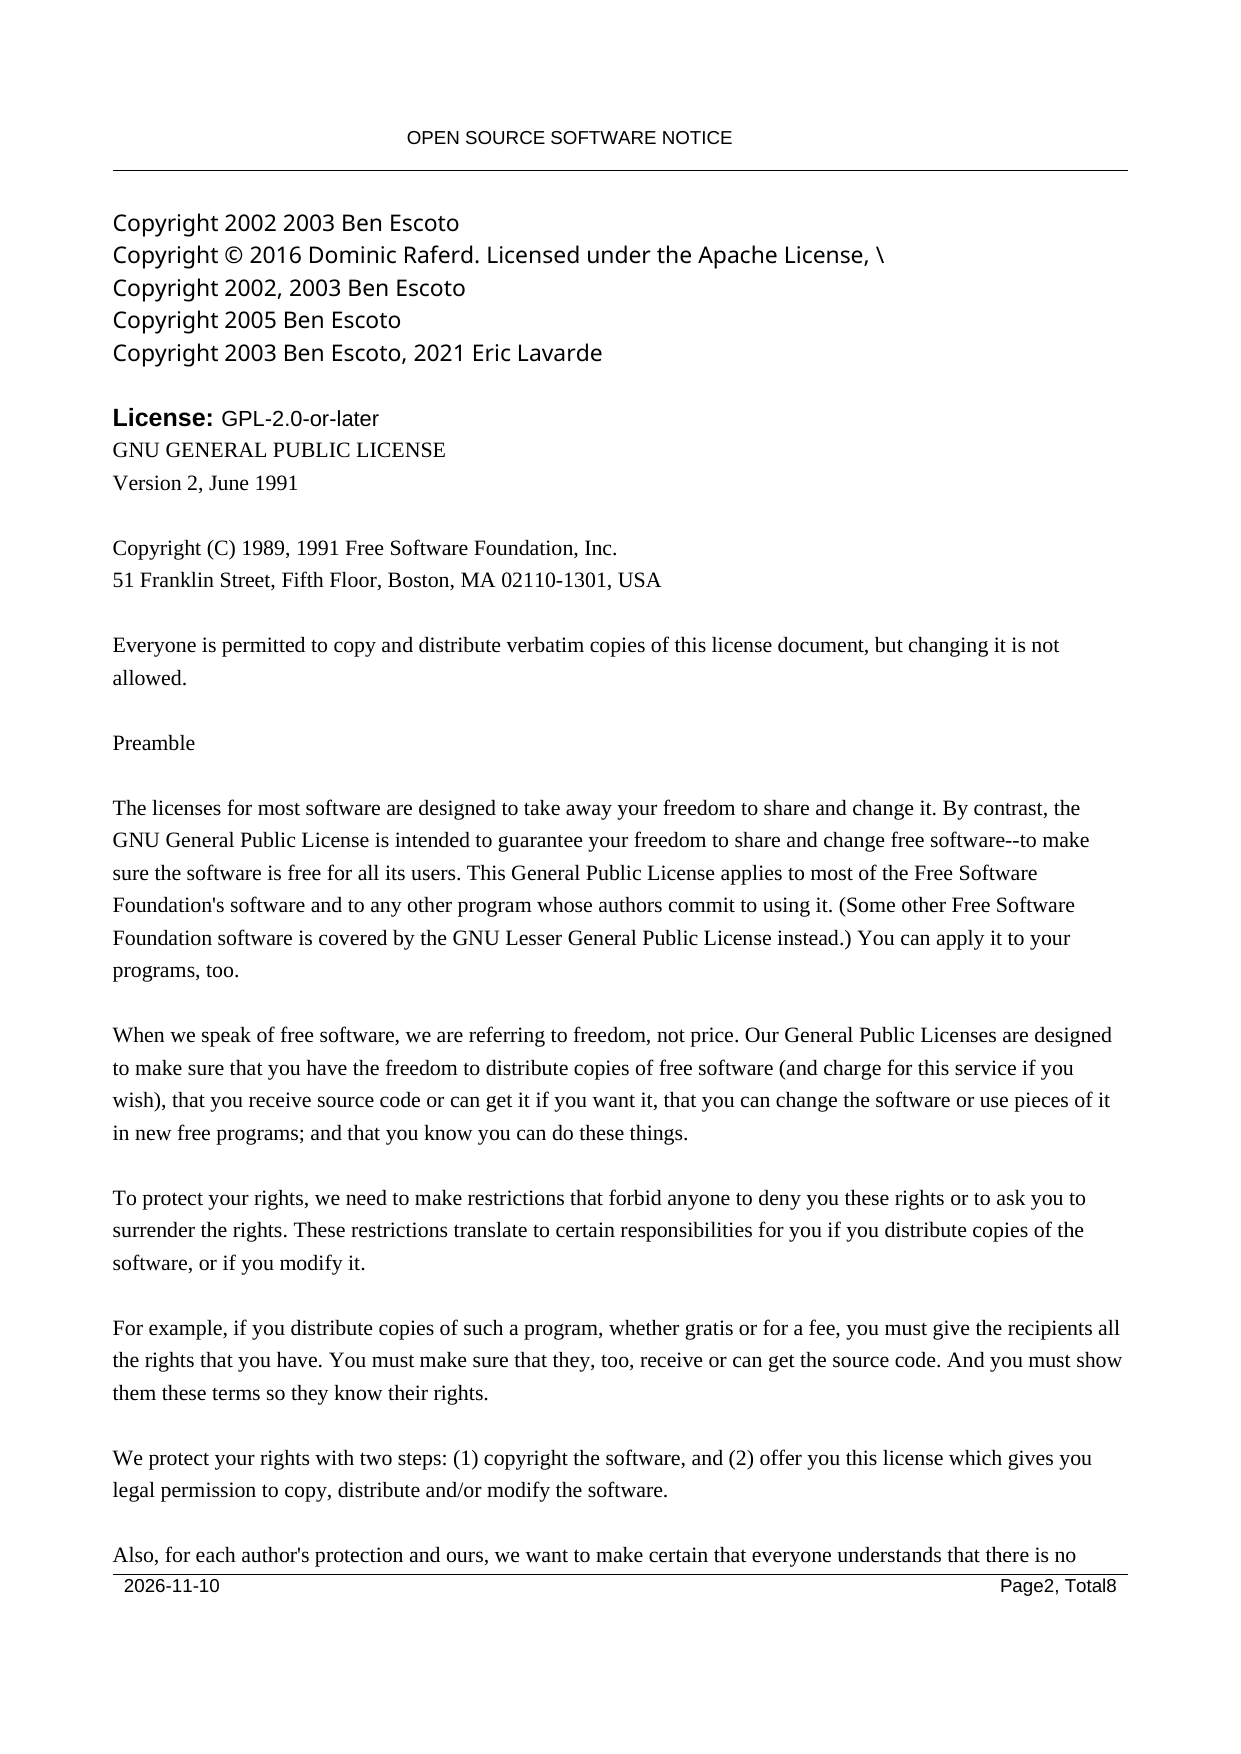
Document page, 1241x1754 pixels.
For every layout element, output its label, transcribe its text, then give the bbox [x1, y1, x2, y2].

text License: GPL-2.0-or-later [112, 401, 1128, 434]
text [112, 434, 1128, 1571]
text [112, 206, 1128, 401]
